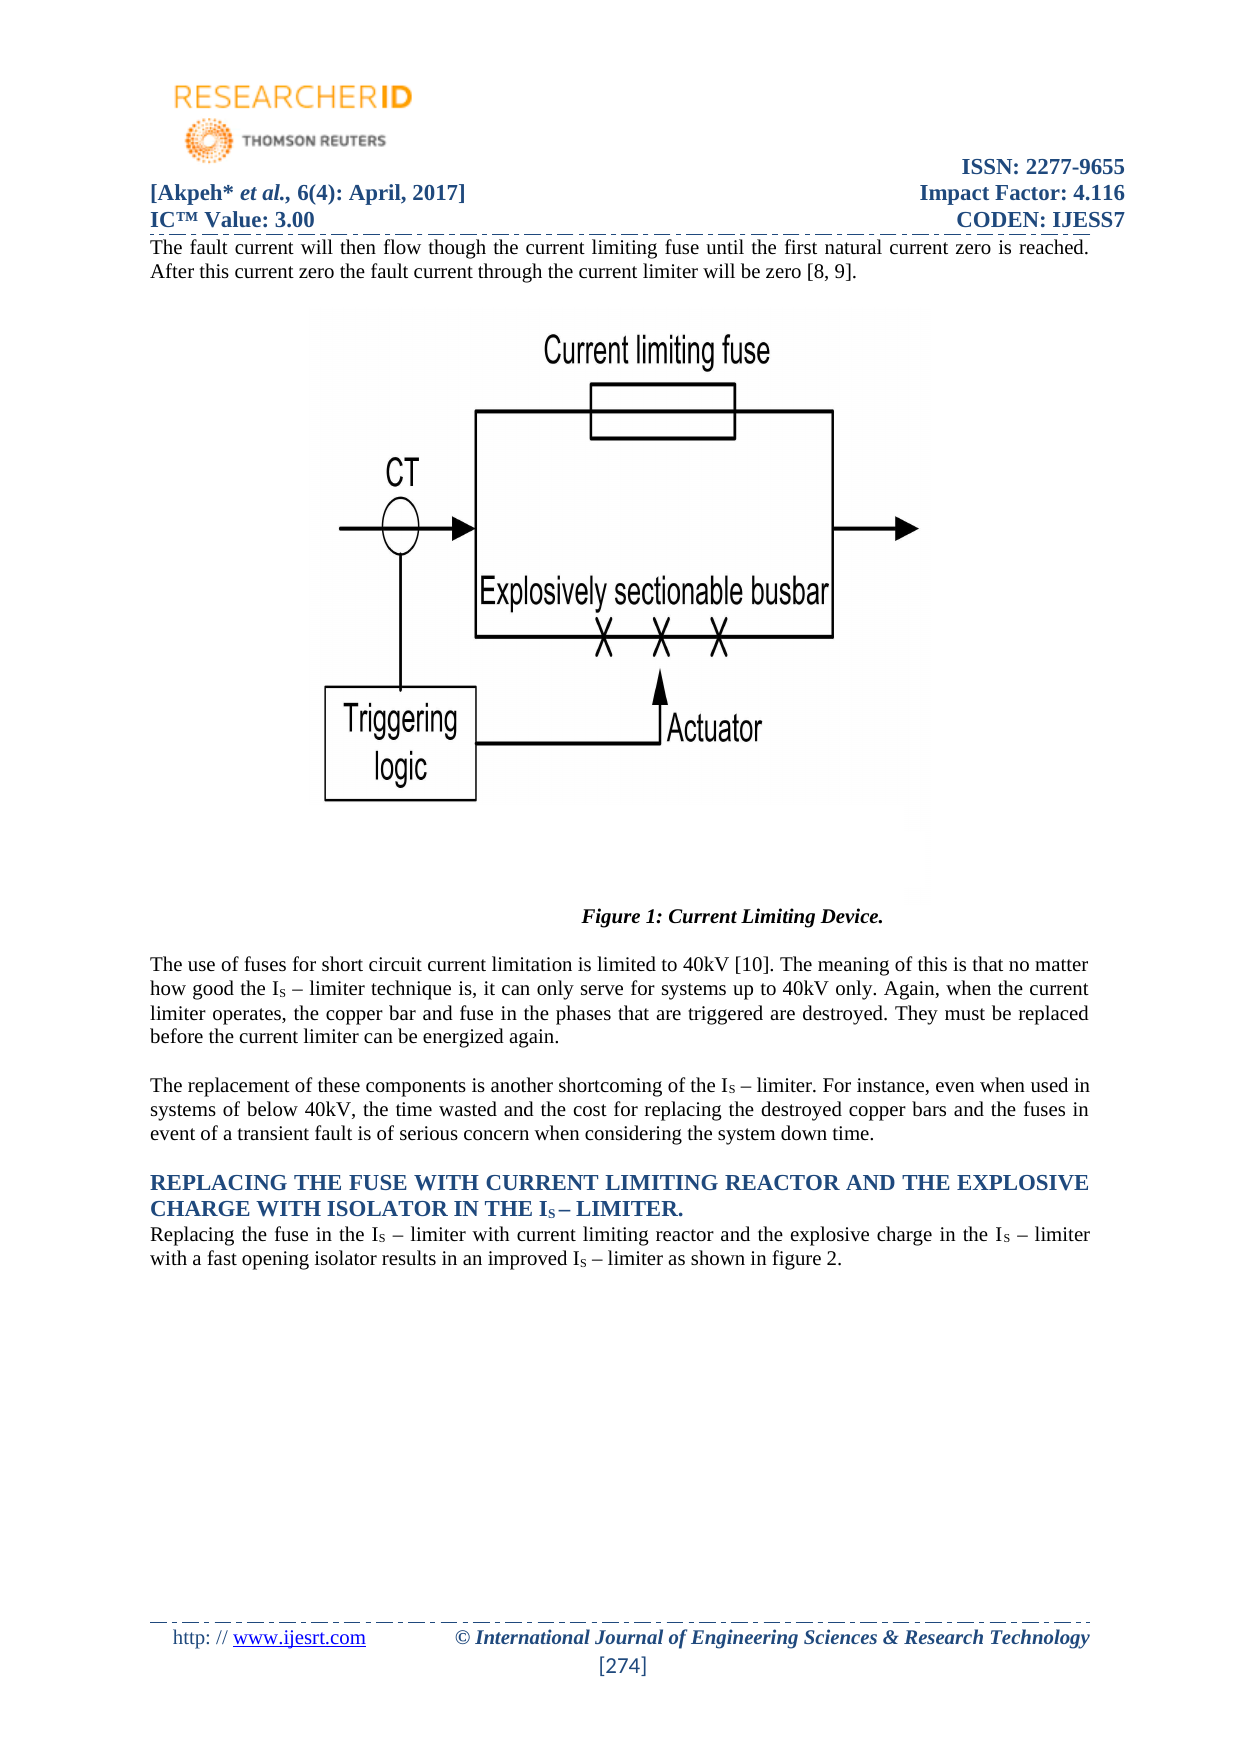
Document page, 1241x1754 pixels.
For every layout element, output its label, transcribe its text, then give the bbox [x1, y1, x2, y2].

text The use of fuses for short circuit current limitation is limited to 40kV [10]. The meaning of this is that no matter how good the IS – limiter technique is, it can only serve for systems up to 40kV only. Again, when the current limiter operates, the copper bar and fuse in the phases that are triggered are destroyed. They must be replaced before the current limiter can be energized again. [150, 952, 1090, 1048]
text The replacement of these components is another shortcoming of the IS – limiter. For instance, even when used in systems of below 40kV, the time wasted and the cost for replacing the destroyed copper bars and the fuses in event of a transient fault is of serious concern when considering the system down time. [150, 1073, 1090, 1145]
picture [150, 75, 447, 175]
text The fault current will then flow though the current limiting fuse until the first natural current zero is reached. After this current zero the fault current through the current limiter will be zero [8, 9]. [150, 235, 1090, 283]
text REPLACING THE FUSE WITH CURRENT LIMITING REACTOR AND THE EXPLOSIVE CHARGE WITH ISOLATOR IN THE IS – LIMITER. [150, 1169, 1090, 1222]
text Replacing the fuse in the IS – limiter with current limiting reactor and the explosive charge in the IS – limiter with a fast opening isolator results in an improved IS – limiter as shown in figure 2. [150, 1222, 1090, 1270]
text Figure 1: Current Limiting Device. [300, 904, 1090, 928]
